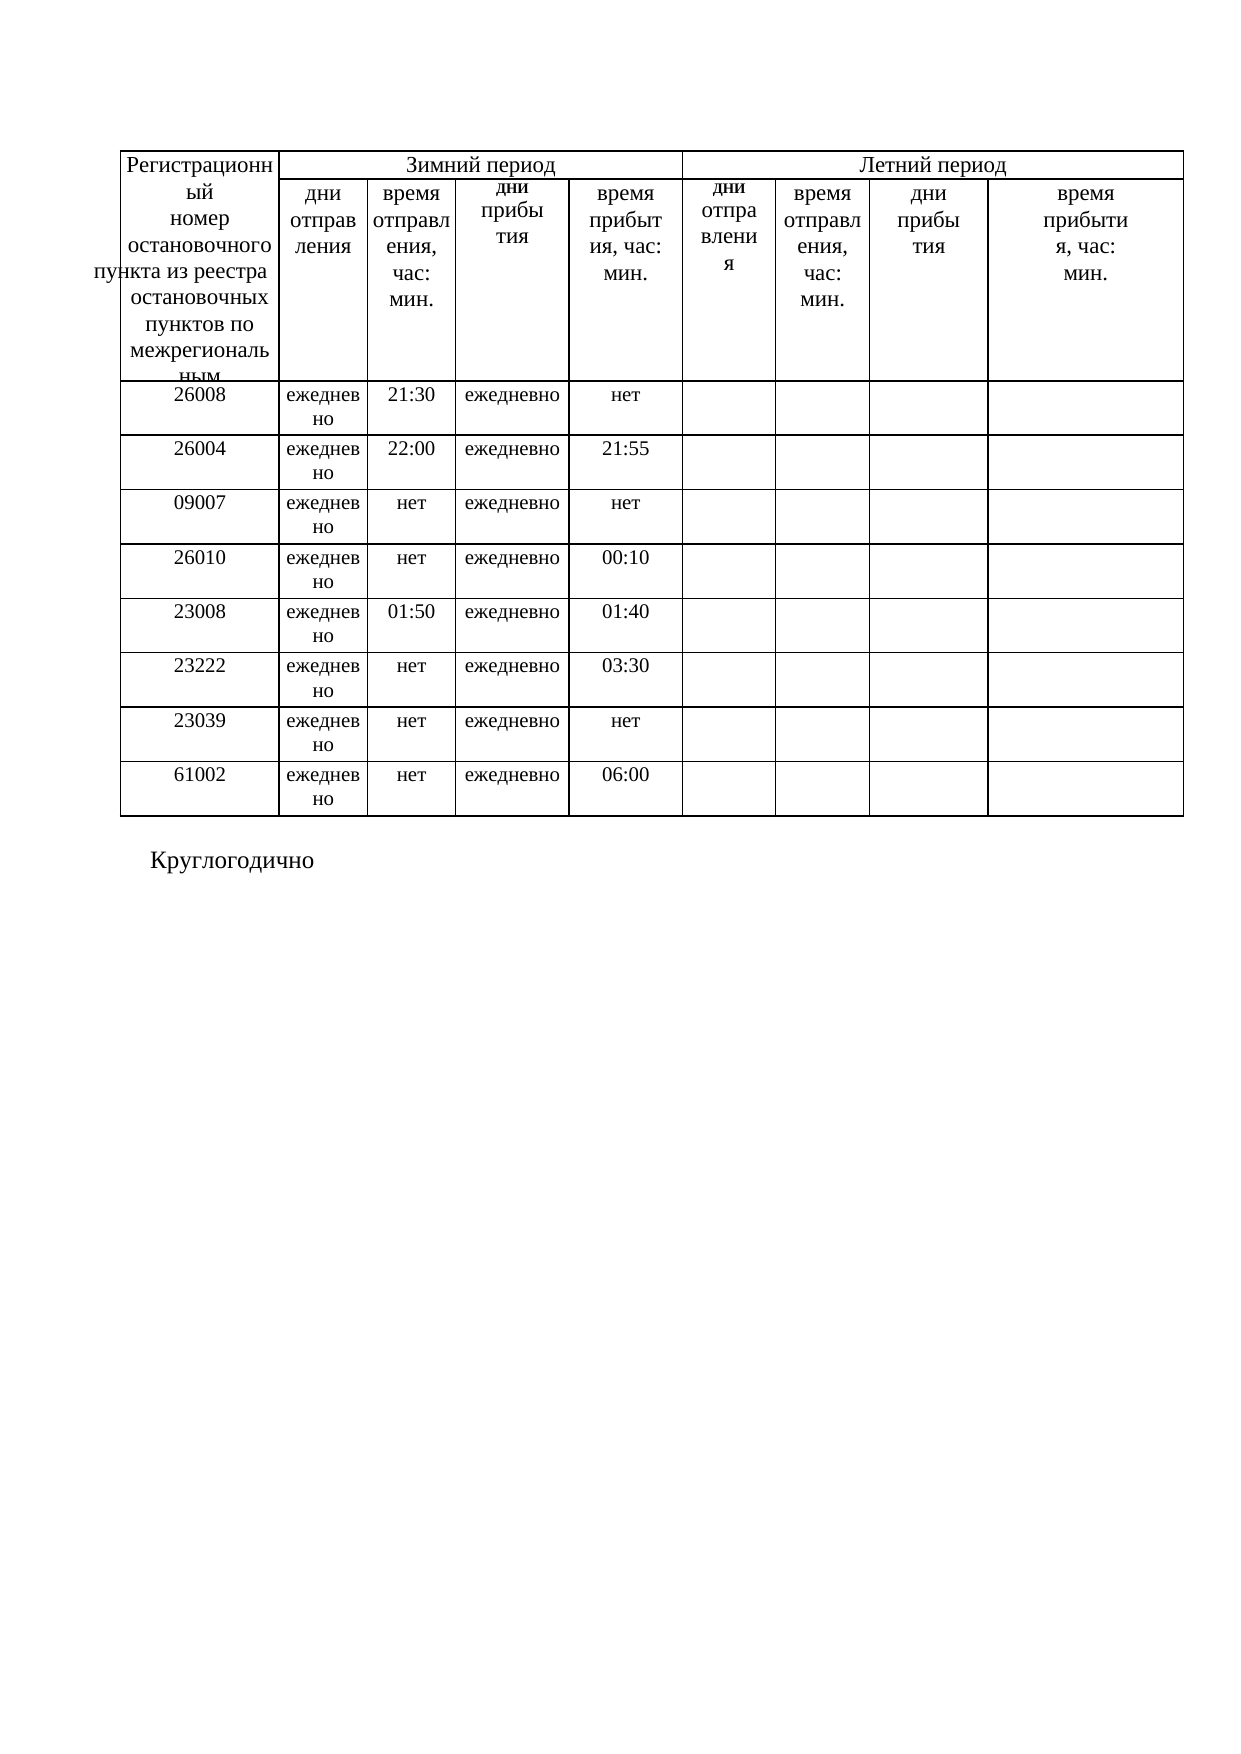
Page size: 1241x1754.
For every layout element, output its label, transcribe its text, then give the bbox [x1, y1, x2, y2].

table_cell [776, 708, 869, 761]
table_cell 26008 [121, 382, 278, 434]
table_cell [870, 653, 987, 706]
table_header Зимний период [280, 152, 682, 178]
table_cell время прибыти я, час: мин. [989, 180, 1183, 380]
table_cell [776, 599, 869, 652]
table_cell [870, 382, 987, 434]
table_cell [776, 382, 869, 434]
table_cell время прибыт ия, час: мин. [570, 180, 682, 380]
table_cell 06:00 [570, 762, 682, 815]
table_cell 22:00 [368, 436, 455, 489]
table_cell ежедневно [280, 653, 367, 706]
table_cell [870, 545, 987, 597]
table_cell нет [368, 653, 455, 706]
table_cell ежедневно [280, 599, 367, 652]
table_cell 01:40 [570, 599, 682, 652]
table_cell [683, 545, 775, 597]
table_cell нет [368, 545, 455, 597]
table_cell ежедневно [456, 762, 568, 815]
table_cell [989, 382, 1183, 434]
table_cell [776, 436, 869, 489]
table_cell [989, 545, 1183, 597]
table_cell 00:10 [570, 545, 682, 597]
table_cell ежедневно [456, 599, 568, 652]
table_cell [989, 762, 1183, 815]
table_cell 23222 [121, 653, 278, 706]
table_cell [683, 762, 775, 815]
table_cell [989, 436, 1183, 489]
table_cell ДНИ отпра влени я [683, 180, 775, 380]
table_cell ежедневно [456, 708, 568, 761]
table_cell 26004 [121, 436, 278, 489]
table_cell [989, 708, 1183, 761]
table_cell время отправл ения, час: мин. [368, 180, 455, 380]
table_cell [989, 490, 1183, 543]
table_cell нет [570, 708, 682, 761]
table_cell ежедневно [456, 545, 568, 597]
table_cell 23008 [121, 599, 278, 652]
table_cell дни прибы тия [870, 180, 987, 380]
table_cell [683, 653, 775, 706]
table_cell [989, 599, 1183, 652]
table_cell 21:30 [368, 382, 455, 434]
table_cell [683, 599, 775, 652]
table_cell [683, 436, 775, 489]
table_cell [870, 436, 987, 489]
table_cell ежедневно [456, 382, 568, 434]
table_cell [683, 708, 775, 761]
table_cell ежедневно [280, 708, 367, 761]
table_cell нет [570, 490, 682, 543]
table_cell 21:55 [570, 436, 682, 489]
table_cell нет [368, 762, 455, 815]
table_cell ежедневно [456, 653, 568, 706]
table_cell ежедневно [456, 490, 568, 543]
table_cell нет [570, 382, 682, 434]
table_cell ежедневно [280, 382, 367, 434]
table_cell [870, 599, 987, 652]
table_cell [870, 762, 987, 815]
table_cell 23039 [121, 708, 278, 761]
table_cell [776, 545, 869, 597]
table_cell 01:50 [368, 599, 455, 652]
table_cell 26010 [121, 545, 278, 597]
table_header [121, 152, 278, 380]
table_cell дни отправ ления [280, 180, 367, 380]
table_cell 61002 [121, 762, 278, 815]
table_header Летний период [683, 152, 1183, 178]
table_cell 09007 [121, 490, 278, 543]
table_cell [776, 653, 869, 706]
table_cell 03:30 [570, 653, 682, 706]
table_cell нет [368, 490, 455, 543]
table_cell ежедневно [280, 490, 367, 543]
table_cell ежедневно [280, 436, 367, 489]
table_cell нет [368, 708, 455, 761]
table_cell [683, 382, 775, 434]
table_cell [776, 490, 869, 543]
table_cell [776, 762, 869, 815]
table_cell ежедневно [280, 545, 367, 597]
table_cell [870, 490, 987, 543]
table_cell [683, 490, 775, 543]
table_cell ежедневно [280, 762, 367, 815]
table_cell ДНИ прибы тия [456, 180, 568, 380]
text Круглогодично [150, 845, 1090, 874]
table_cell ежедневно [456, 436, 568, 489]
table_cell [870, 708, 987, 761]
table_cell [989, 653, 1183, 706]
table_cell время отправл ения, час: мин. [776, 180, 869, 380]
